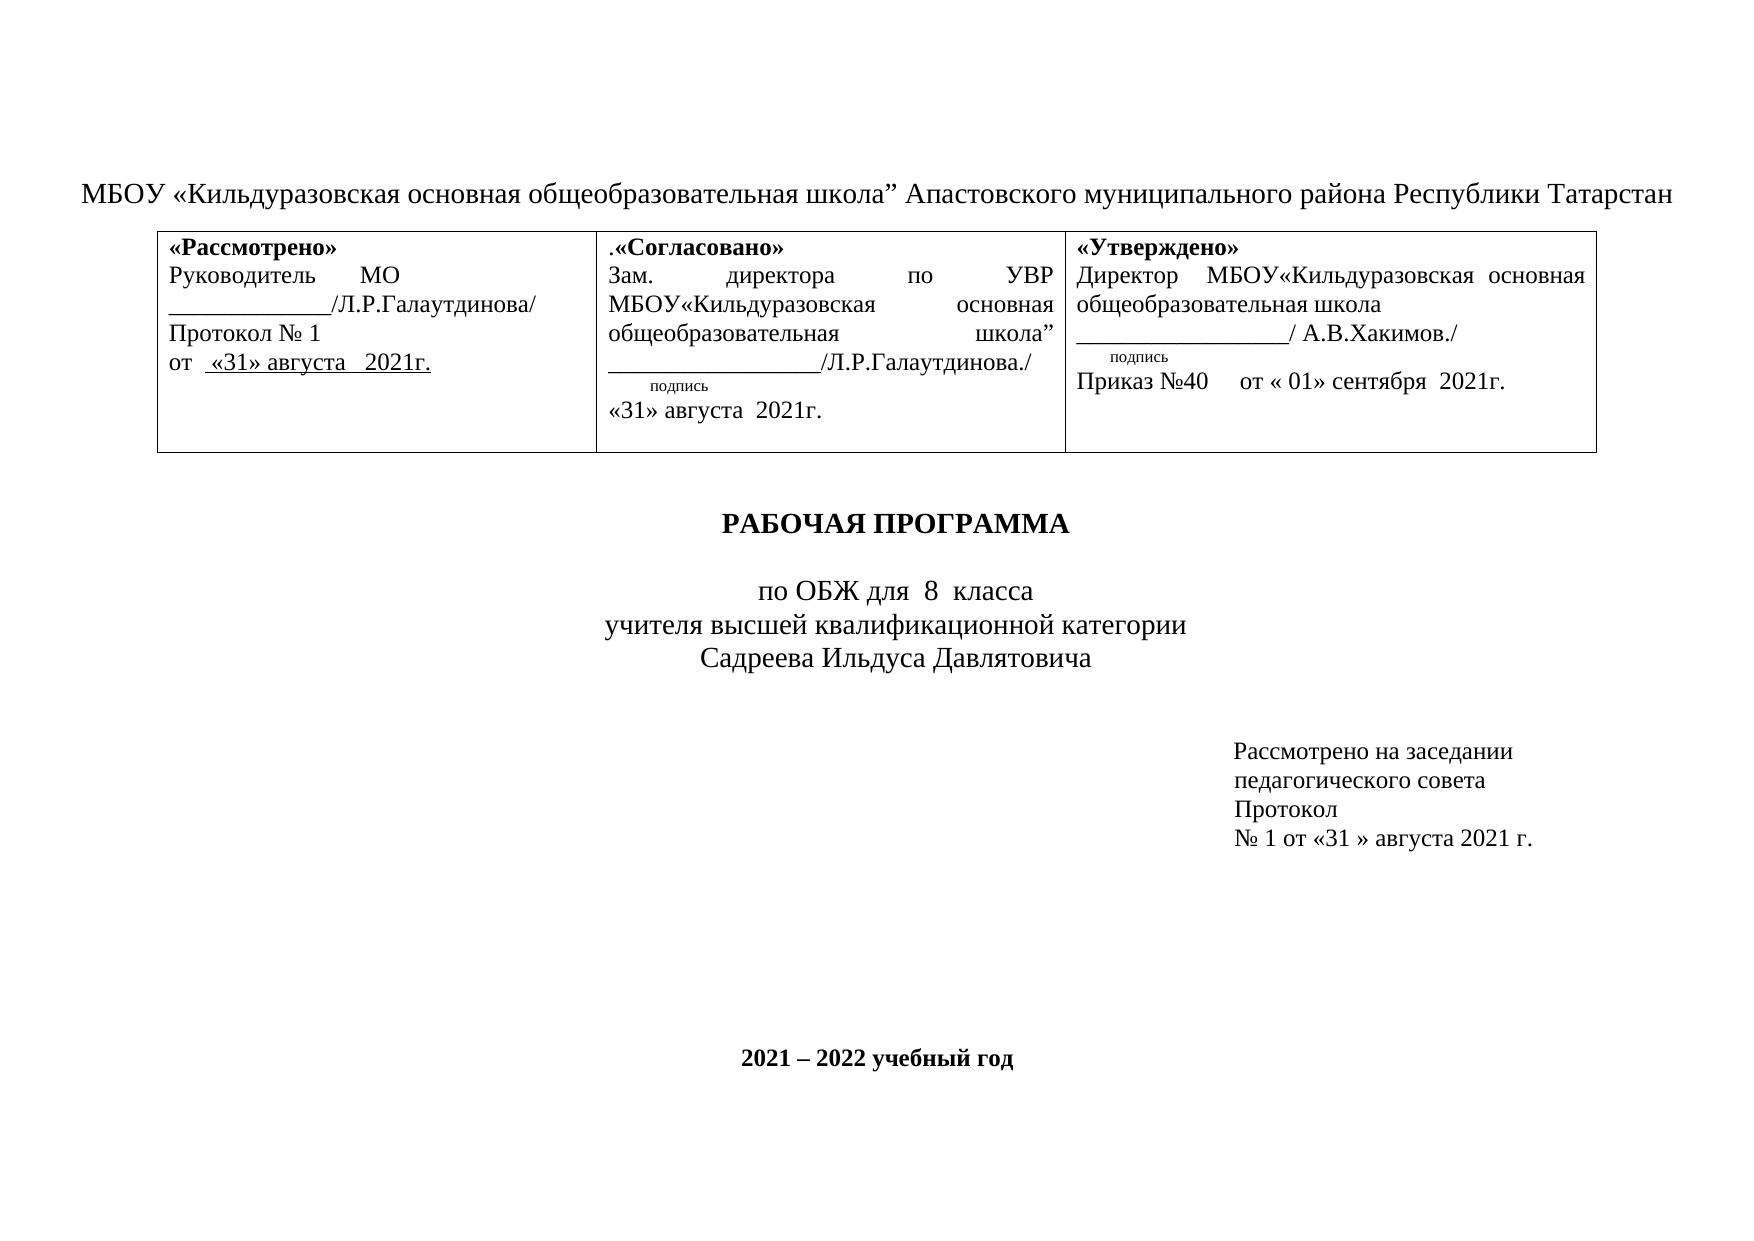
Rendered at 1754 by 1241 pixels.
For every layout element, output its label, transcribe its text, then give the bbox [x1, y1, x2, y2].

table_header «Рассмотрено» Руководитель МО _____________/Л.Р.Галаутдинова/ Протокол № 1 от «31» августа 2021г. [158, 232, 596, 452]
table_header «Утверждено» Директор МБОУ«Кильдуразовская основная общеобразовательная школа _________________/ А.В.Хакимов./ подпись Приказ №40 от « 01» сентября 2021г. [1066, 232, 1596, 452]
text 2021 – 2022 учебный год [59, 1043, 1695, 1072]
text учителя высшей квалификационной категории [97, 607, 1695, 641]
table_header .«Согласовано» Зам. директора по УВР МБОУ«Кильдуразовская основная общеобразовательная школа” _________________/Л.Р.Галаутдинова./ подпись «31» августа 2021г. [597, 232, 1065, 452]
text Протокол [678, 794, 1695, 823]
text Садреева Ильдуса Давлятовича [97, 641, 1695, 674]
text педагогического совета [678, 765, 1695, 794]
text по ОБЖ для 8 класса [97, 573, 1695, 607]
text МБОУ «Кильдуразовская основная общеобразовательная школа” Апастовского муниципального района Республики Татарстан [59, 176, 1695, 210]
text Рассмотрено на заседании [59, 736, 1695, 765]
text РАБОЧАЯ ПРОГРАММА [97, 506, 1695, 540]
text № 1 от «31 » августа 2021 г. [678, 823, 1695, 851]
